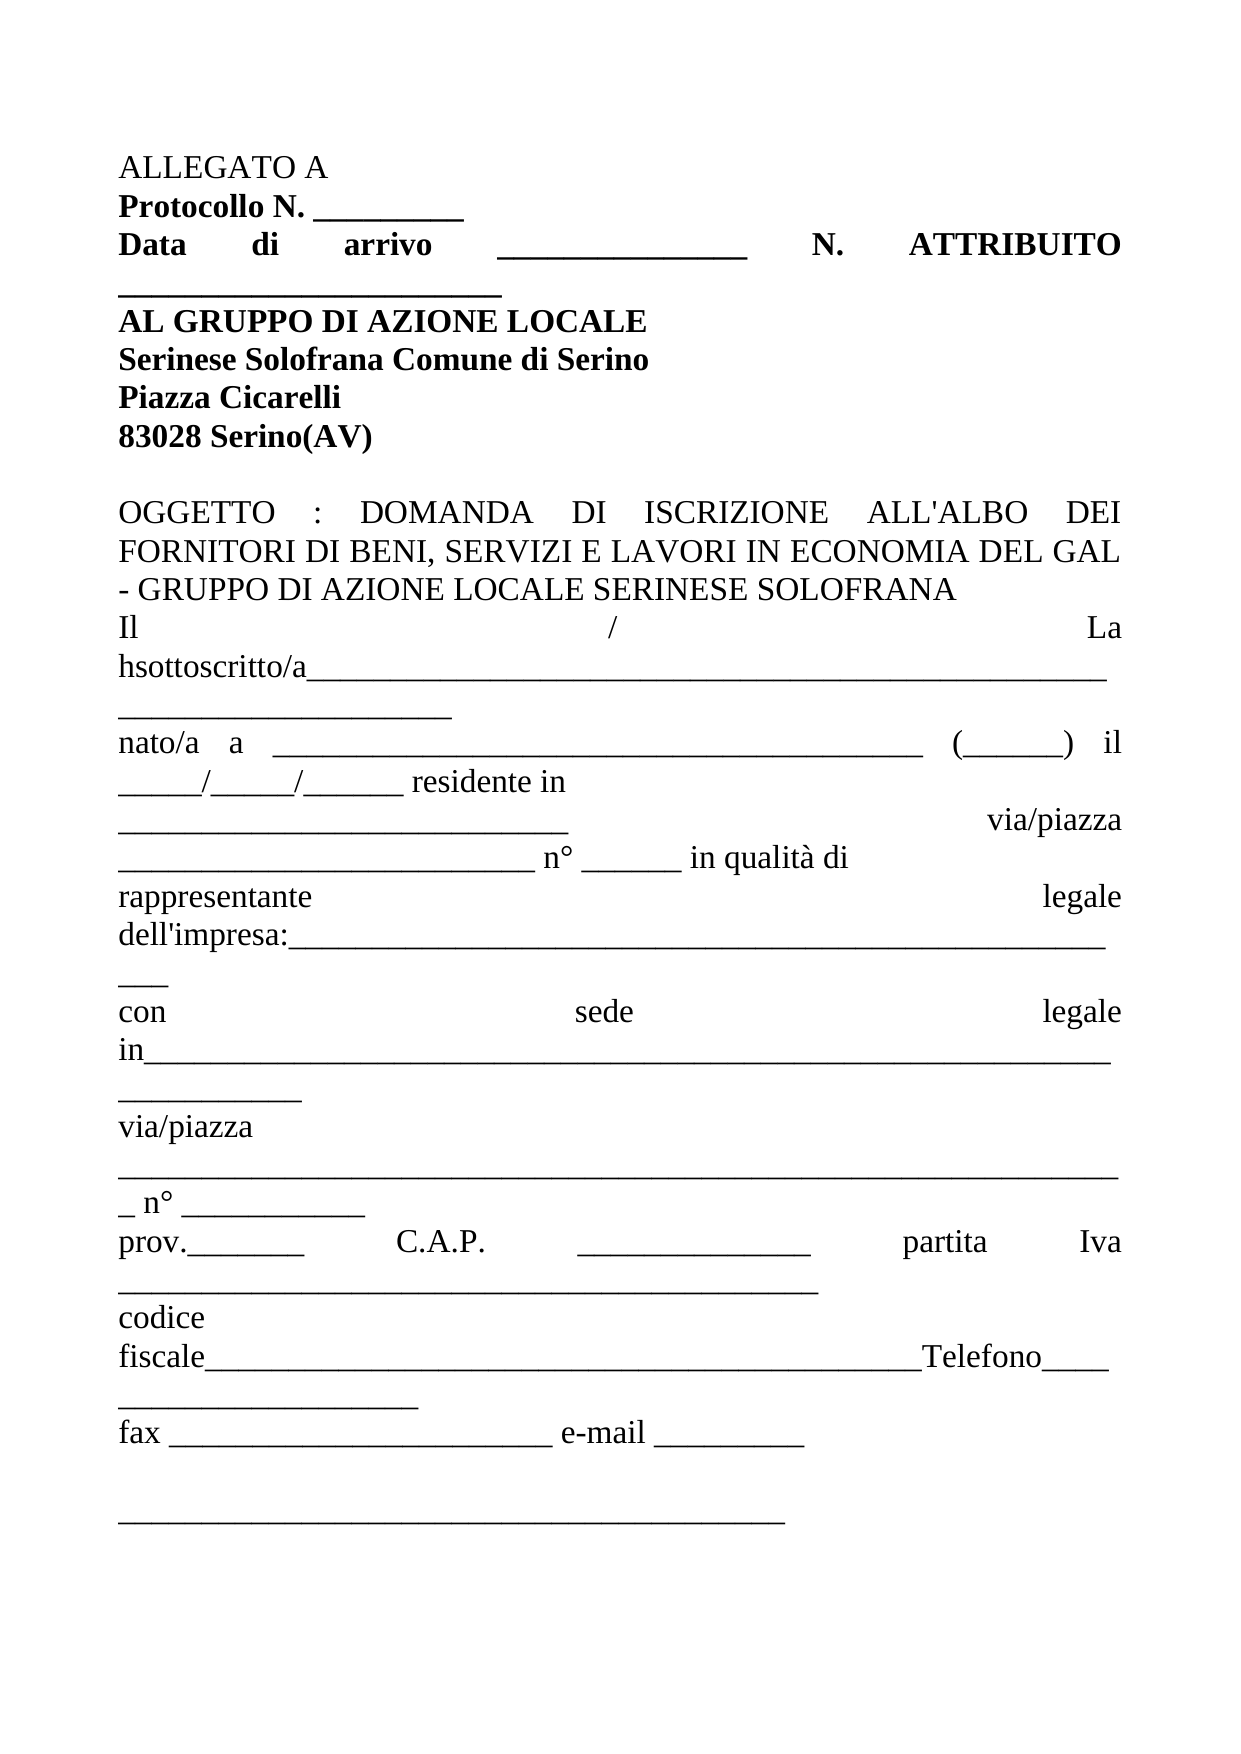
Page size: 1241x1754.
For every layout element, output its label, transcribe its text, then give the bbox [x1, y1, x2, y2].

text fax _______________________ e-mail _________ [118, 1413, 1122, 1451]
text nato/a a _______________________________________ (______) il _____/_____/______ residente in [118, 723, 1122, 799]
text Data di arrivo _______________ N. ATTRIBUITO _______________________ [118, 224, 1122, 301]
text con sede legale in_____________________________________________________________________ [118, 991, 1122, 1106]
text rappresentante legale dell'impresa:____________________________________________________ [118, 876, 1122, 991]
text OGGETTO : DOMANDA DI ISCRIZIONE ALL'ALBO DEI FORNITORI DI BENI, SERVIZI E LAVORI IN ECONOMIA DEL GAL - GRUPPO DI AZIONE LOCALE SERINESE SOLOFRANA [118, 493, 1122, 608]
text via/piazza _____________________________________________________________ n° ___________ [118, 1106, 1122, 1221]
text ________________________________________ [118, 1489, 1122, 1528]
text 83028 Serino(AV) [118, 416, 1122, 454]
text ALLEGATO A [118, 148, 1122, 186]
text Piazza Cicarelli [118, 378, 1122, 416]
text AL GRUPPO DI AZIONE LOCALE [118, 301, 1122, 339]
text Serinese Solofrana Comune di Serino [118, 339, 1122, 378]
text codice fiscale___________________________________________Telefono______________________ [118, 1298, 1122, 1413]
text ___________________________ via/piazza _________________________ n° ______ in qualità di [118, 799, 1122, 876]
text prov._______ C.A.P. ______________ partita Iva __________________________________________ [118, 1221, 1122, 1298]
text Protocollo N. _________ [118, 186, 1122, 224]
text Il / La hsottoscritto/a____________________________________________________________________ [118, 608, 1122, 723]
